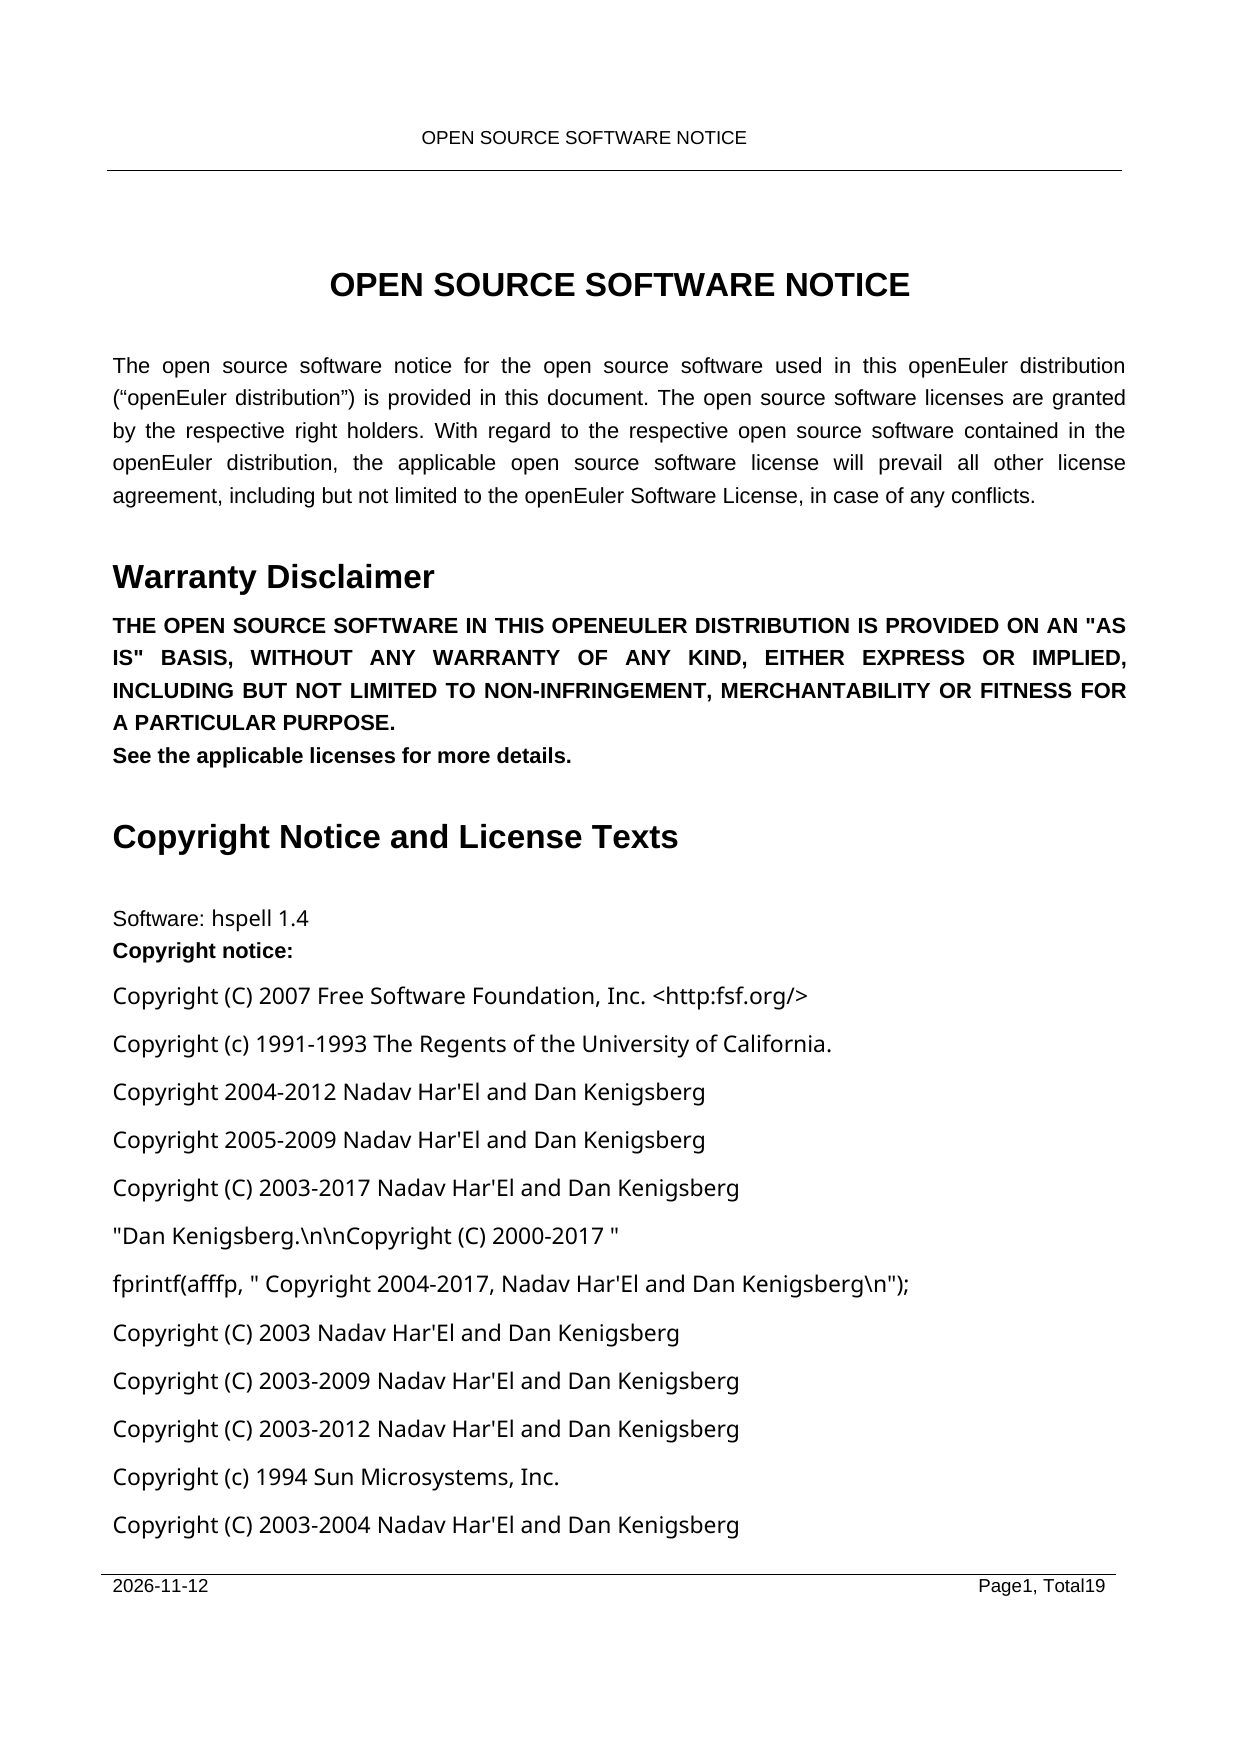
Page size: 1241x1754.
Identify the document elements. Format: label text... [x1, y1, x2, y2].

text Copyright Notice and License Texts [112, 804, 1128, 869]
text "Dan Kenigsberg.\n\nCopyright (C) 2000-2017 " [112, 1220, 1128, 1252]
text Copyright (c) 1991-1993 The Regents of the University of California. [112, 1027, 1128, 1060]
text Warranty Disclaimer [112, 544, 1128, 609]
text Copyright (C) 2003 Nadav Har'El and Dan Kenigsberg [112, 1316, 1128, 1348]
text fprintf(afffp, " Copyright 2004-2017, Nadav Har'El and Dan Kenigsberg\n"); [112, 1268, 1128, 1300]
text THE OPEN SOURCE SOFTWARE IN THIS OPENEULER DISTRIBUTION IS PROVIDED ON AN "AS IS" BASIS, WITHOUT ANY WARRANTY OF ANY KIND, EITHER EXPRESS OR IMPLIED, INCLUDING BUT NOT LIMITED TO NON-INFRINGEMENT, MERCHANTABILITY OR FITNESS FOR A PARTICULAR PURPOSE. See the applicable licenses for more details. [112, 609, 1128, 771]
text Copyright 2004-2012 Nadav Har'El and Dan Kenigsberg [112, 1075, 1128, 1108]
text Copyright (c) 1994 Sun Microsystems, Inc. [112, 1460, 1128, 1493]
text Copyright (C) 2003-2012 Nadav Har'El and Dan Kenigsberg [112, 1412, 1128, 1445]
text Copyright notice: [112, 934, 1128, 966]
text Copyright (C) 2007 Free Software Foundation, Inc. <http:fsf.org/> [112, 979, 1128, 1012]
text Copyright (C) 2003-2004 Nadav Har'El and Dan Kenigsberg [112, 1508, 1128, 1541]
text The open source software notice for the open source software used in this openEuler distribution (“openEuler distribution”) is provided in this document. The open source software licenses are granted by the respective right holders. With regard to the respective open source software contained in the openEuler distribution, the applicable open source software license will prevail all other license agreement, including but not limited to the openEuler Software License, in case of any conflicts. [112, 349, 1128, 511]
text OPEN SOURCE SOFTWARE NOTICE [112, 251, 1128, 316]
text Software: hspell 1.4 [112, 901, 1128, 934]
text Copyright 2005-2009 Nadav Har'El and Dan Kenigsberg [112, 1123, 1128, 1156]
text Copyright (C) 2003-2009 Nadav Har'El and Dan Kenigsberg [112, 1364, 1128, 1397]
text Copyright (C) 2003-2017 Nadav Har'El and Dan Kenigsberg [112, 1172, 1128, 1204]
